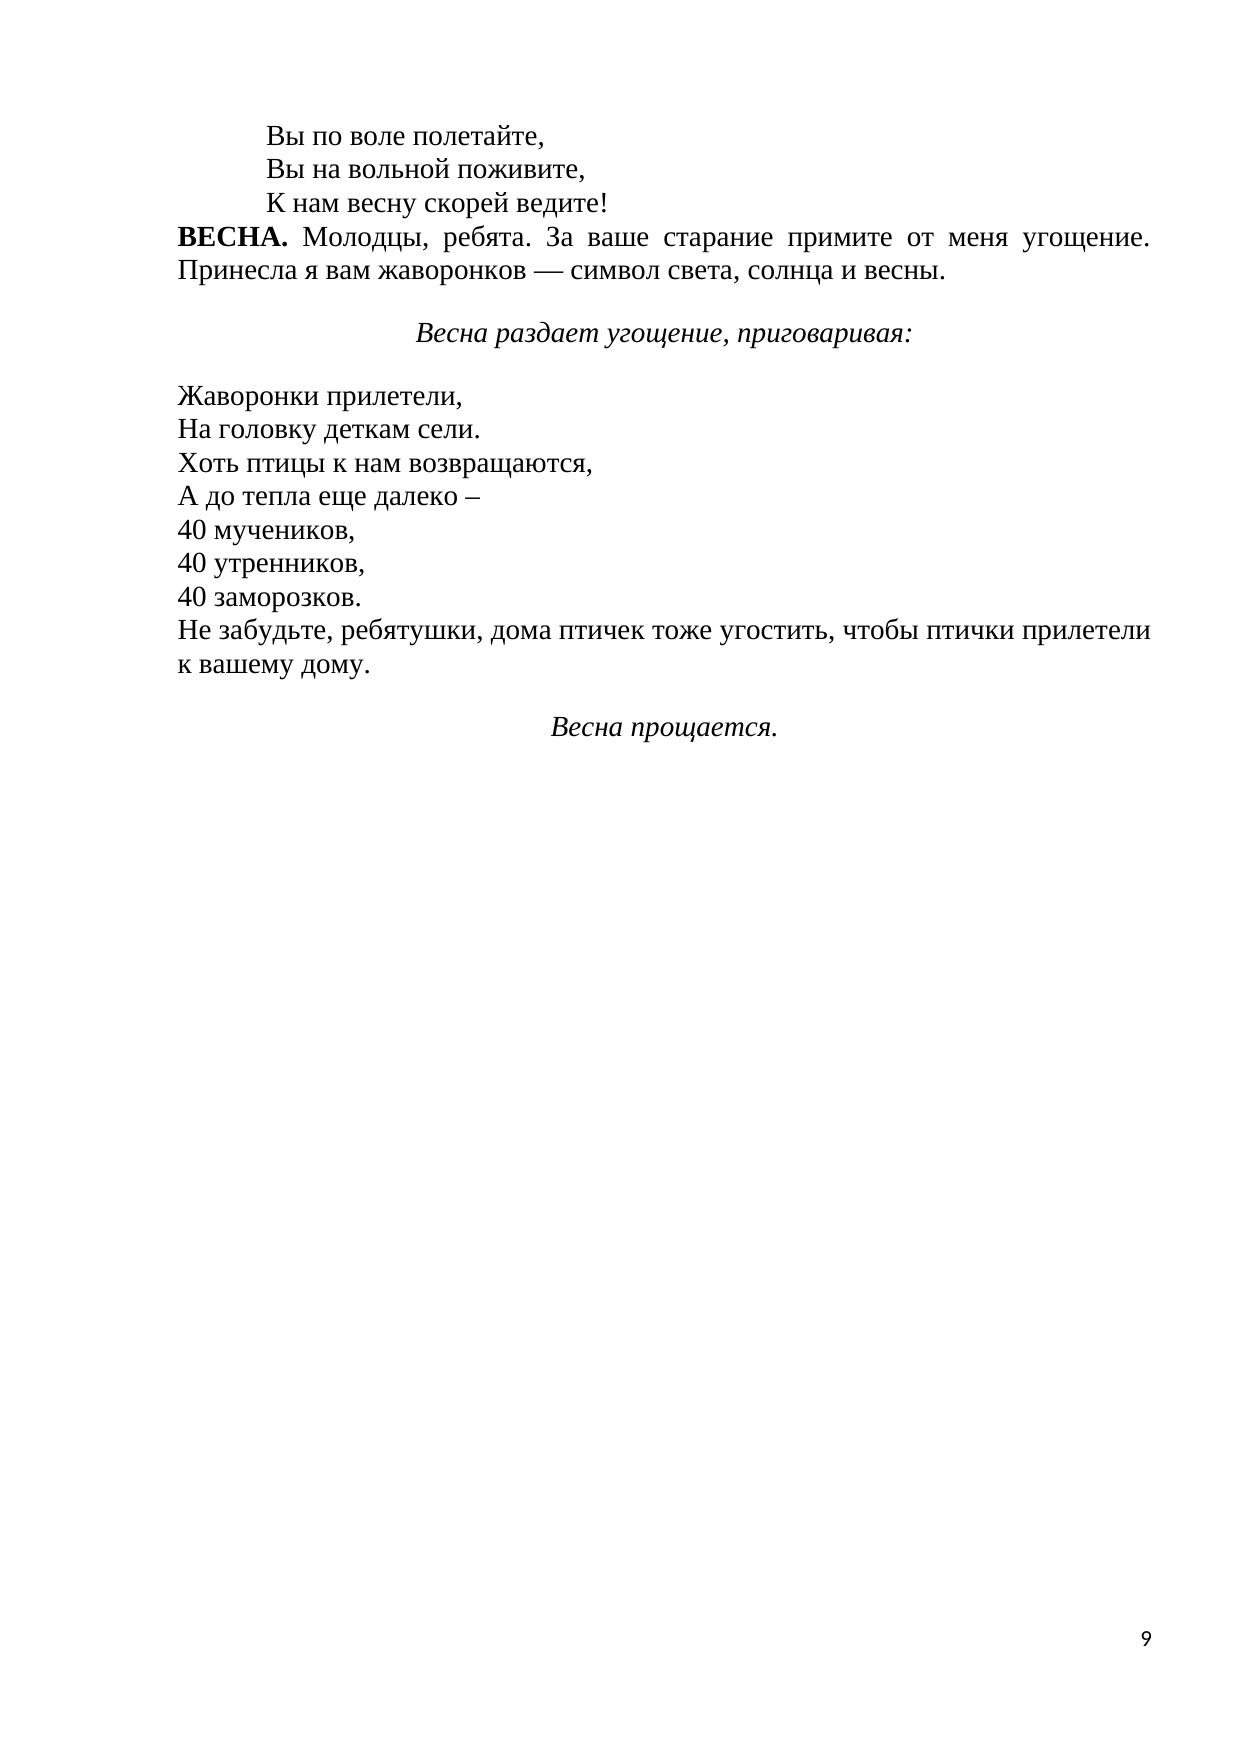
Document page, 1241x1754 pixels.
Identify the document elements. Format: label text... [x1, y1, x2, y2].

text Вы по воле полетайте, [266, 118, 1152, 152]
text На головку деткам сели. [177, 411, 1152, 445]
text Вы на вольной поживите, [266, 152, 1152, 185]
text Весна прощается. [177, 709, 1152, 742]
text Весна раздает угощение, приговаривая: [177, 315, 1152, 348]
text 40 заморозков. [177, 579, 1152, 612]
text Хоть птицы к нам возвращаются, [177, 445, 1152, 478]
text Жаворонки прилетели, [177, 378, 1152, 411]
text К нам весну скорей ведите! [266, 185, 1152, 219]
text 40 утренников, [177, 545, 1152, 579]
text ВЕСНА. Молодцы, ребята. За ваше старание примите от меня угощение. Принесла я вам жаворонков — символ света, солнца и весны. [177, 219, 1152, 286]
text Не забудьте, ребятушки, дома птичек тоже угостить, чтобы птички прилетели к вашему дому. [177, 612, 1152, 679]
text 40 мучеников, [177, 512, 1152, 545]
text А до тепла еще далеко – [177, 478, 1152, 512]
